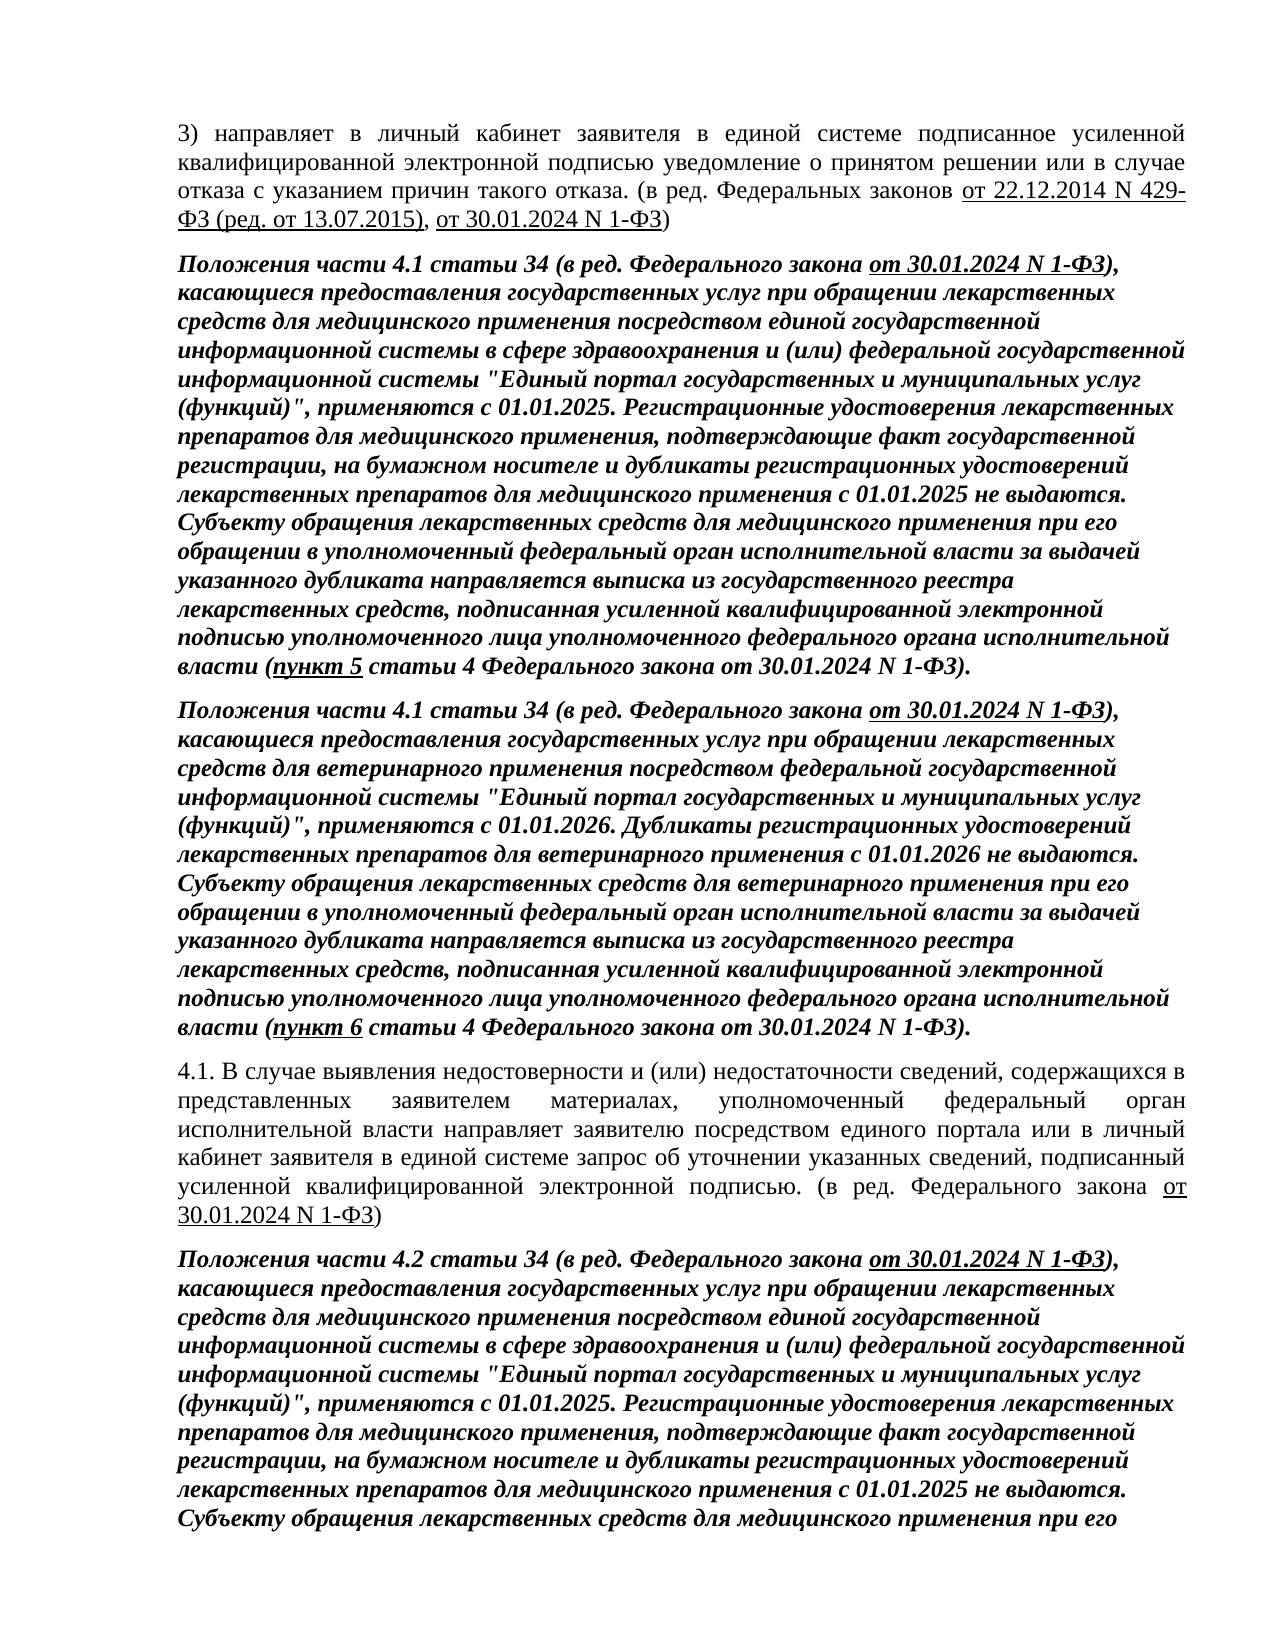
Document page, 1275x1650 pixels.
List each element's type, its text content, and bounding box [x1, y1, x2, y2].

text 3) направляет в личный кабинет заявителя в единой системе подписанное усиленной квалифицированной электронной подписью уведомление о принятом решении или в случае отказа с указанием причин такого отказа. (в ред. Федеральных законов от 22.12.2014 N 429-ФЗ (ред. от 13.07.2015), от 30.01.2024 N 1-ФЗ) [177, 118, 1186, 233]
text 4.1. В случае выявления недостоверности и (или) недостаточности сведений, содержащихся в представленных заявителем материалах, уполномоченный федеральный орган исполнительной власти направляет заявителю посредством единого портала или в личный кабинет заявителя в единой системе запрос об уточнении указанных сведений, подписанный усиленной квалифицированной электронной подписью. (в ред. Федерального закона от 30.01.2024 N 1-ФЗ) [177, 1056, 1186, 1229]
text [177, 1244, 1186, 1532]
text Положения части 4.1 статьи 34 (в ред. Федерального закона от 30.01.2024 N 1-ФЗ), касающиеся предоставления государственных услуг при обращении лекарственных средств для медицинского применения посредством единой государственной информационной системы в сфере здравоохранения и (или) федеральной государственной информационной системы "Единый портал государственных и муниципальных услуг (функций)", применяются с 01.01.2025. Регистрационные удостоверения лекарственных препаратов для медицинского применения, подтверждающие факт государственной регистрации, на бумажном носителе и дубликаты регистрационных удостоверений лекарственных препаратов для медицинского применения с 01.01.2025 не выдаются. Субъекту обращения лекарственных средств для медицинского применения при его обращении в уполномоченный федеральный орган исполнительной власти за выдачей указанного дубликата направляется выписка из государственного реестра лекарственных средств, подписанная усиленной квалифицированной электронной подписью уполномоченного лица уполномоченного федерального органа исполнительной власти (пункт 5 статьи 4 Федерального закона от 30.01.2024 N 1-ФЗ). [177, 249, 1186, 680]
text Положения части 4.1 статьи 34 (в ред. Федерального закона от 30.01.2024 N 1-ФЗ), касающиеся предоставления государственных услуг при обращении лекарственных средств для ветеринарного применения посредством федеральной государственной информационной системы "Единый портал государственных и муниципальных услуг (функций)", применяются с 01.01.2026. Дубликаты регистрационных удостоверений лекарственных препаратов для ветеринарного применения с 01.01.2026 не выдаются. Субъекту обращения лекарственных средств для ветеринарного применения при его обращении в уполномоченный федеральный орган исполнительной власти за выдачей указанного дубликата направляется выписка из государственного реестра лекарственных средств, подписанная усиленной квалифицированной электронной подписью уполномоченного лица уполномоченного федерального органа исполнительной власти (пункт 6 статьи 4 Федерального закона от 30.01.2024 N 1-ФЗ). [177, 696, 1186, 1041]
